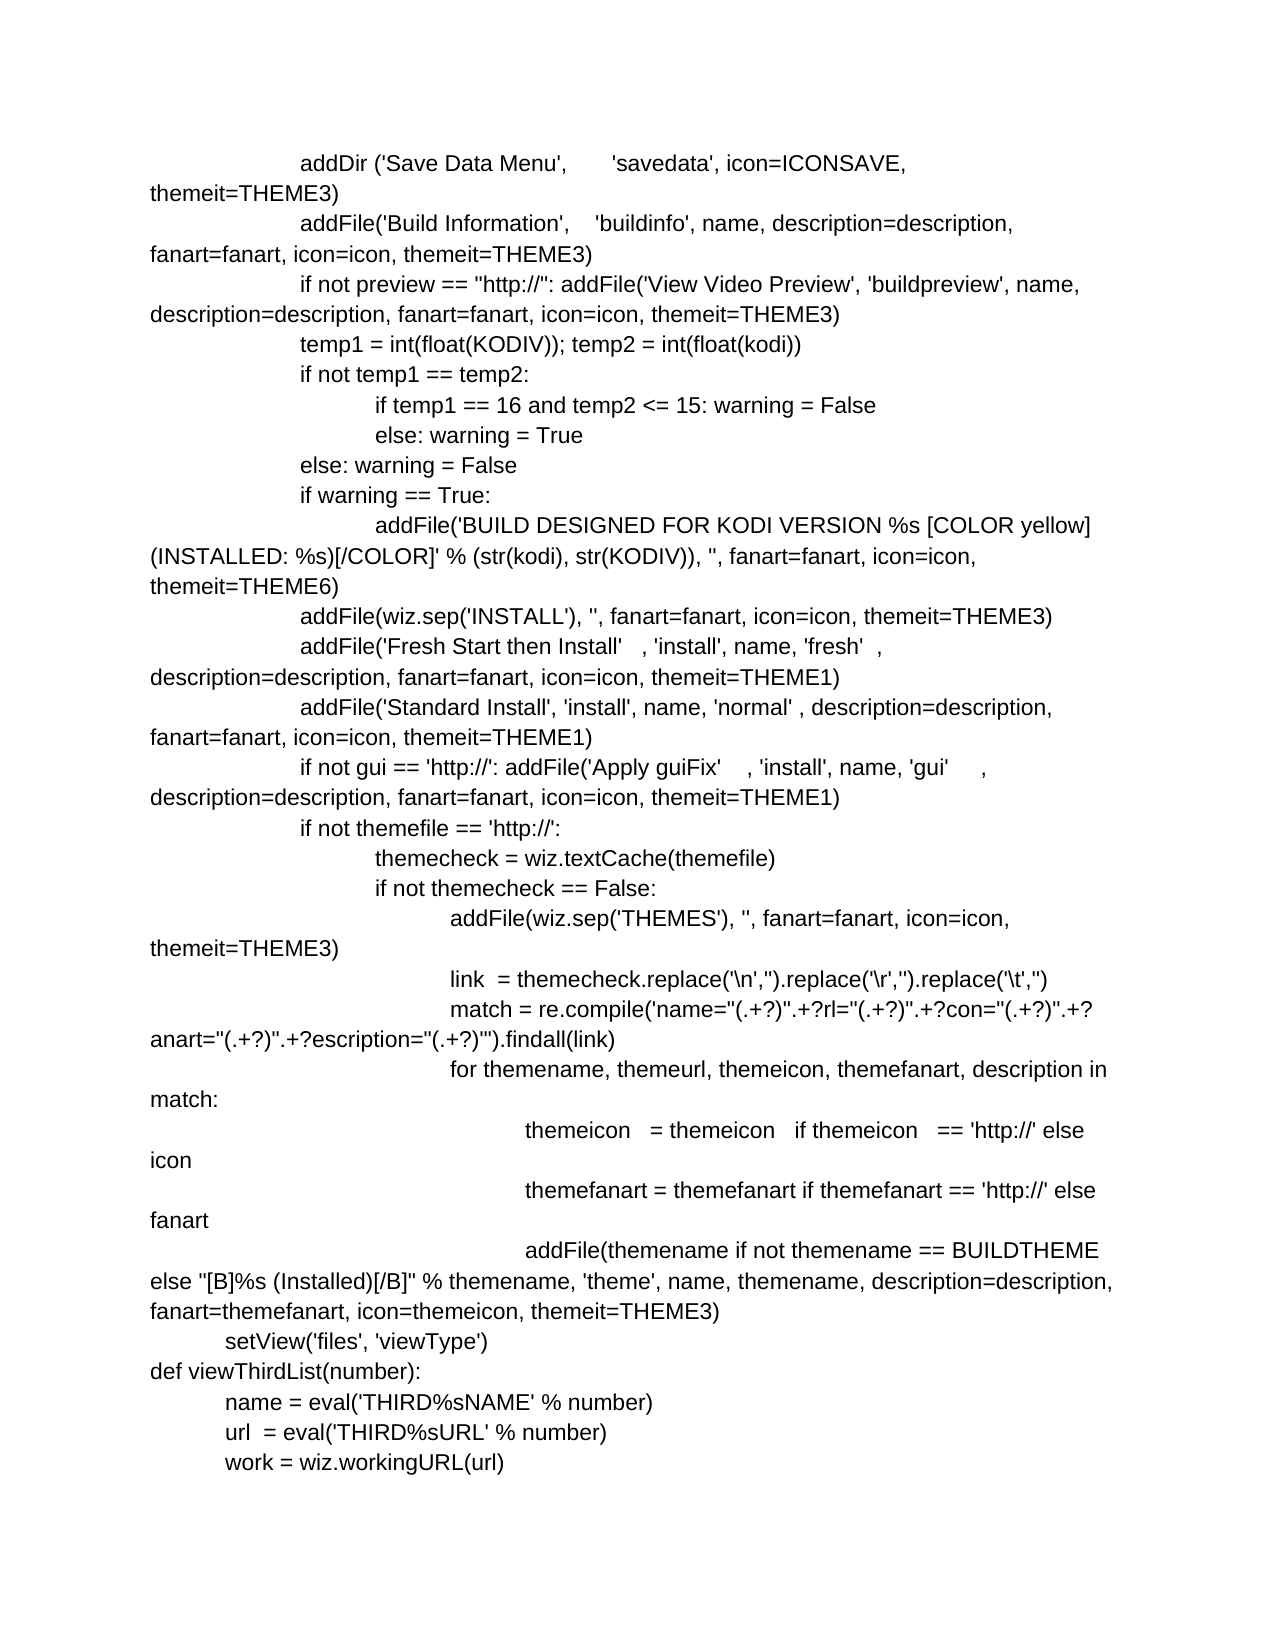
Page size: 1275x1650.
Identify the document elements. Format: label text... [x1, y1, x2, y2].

text link = themecheck.replace('\n','').replace('\r','').replace('\t','') [150, 966, 1125, 992]
text themeicon = themeicon if themeicon == 'http://' else icon [150, 1117, 1125, 1173]
text work = wiz.workingURL(url) [150, 1449, 1125, 1475]
text for themename, themeurl, themeicon, themefanart, description in match: [150, 1056, 1125, 1113]
text if not themefile == 'http://': [150, 814, 1125, 841]
text temp1 = int(float(KODIV)); temp2 = int(float(kodi)) [150, 331, 1125, 358]
text addFile(wiz.sep('THEMES'), '', fanart=fanart, icon=icon, themeit=THEME3) [150, 905, 1125, 962]
text addFile('Standard Install', 'install', name, 'normal' , description=description, fanart=fanart, icon=icon, themeit=THEME1) [150, 694, 1125, 750]
text if warning == True: [150, 482, 1125, 509]
text setView('files', 'viewType') [150, 1328, 1125, 1354]
text if not themecheck == False: [150, 875, 1125, 901]
text addFile('Fresh Start then Install' , 'install', name, 'fresh' , description=description, fanart=fanart, icon=icon, themeit=THEME1) [150, 633, 1125, 690]
text if temp1 == 16 and temp2 <= 15: warning = False [150, 392, 1125, 418]
text if not temp1 == temp2: [150, 361, 1125, 388]
text name = eval('THIRD%sNAME' % number) [150, 1388, 1125, 1415]
text themefanart = themefanart if themefanart == 'http://' else fanart [150, 1177, 1125, 1234]
text if not preview == "http://": addFile('View Video Preview', 'buildpreview', name, description=description, fanart=fanart, icon=icon, themeit=THEME3) [150, 271, 1125, 327]
text def viewThirdList(number): [150, 1358, 1125, 1385]
text addFile('Build Information', 'buildinfo', name, description=description, fanart=fanart, icon=icon, themeit=THEME3) [150, 210, 1125, 267]
text else: warning = False [150, 452, 1125, 478]
text addFile(themename if not themename == BUILDTHEME else "[B]%s (Installed)[/B]" % themename, 'theme', name, themename, description=description, fanart=themefanart, icon=themeicon, themeit=THEME3) [150, 1237, 1125, 1324]
text addFile(wiz.sep('INSTALL'), '', fanart=fanart, icon=icon, themeit=THEME3) [150, 603, 1125, 629]
text else: warning = True [150, 422, 1125, 448]
text addFile('BUILD DESIGNED FOR KODI VERSION %s [COLOR yellow](INSTALLED: %s)[/COLOR]' % (str(kodi), str(KODIV)), '', fanart=fanart, icon=icon, themeit=THEME6) [150, 512, 1125, 599]
text themecheck = wiz.textCache(themefile) [150, 845, 1125, 871]
text if not gui == 'http://': addFile('Apply guiFix' , 'install', name, 'gui' , description=description, fanart=fanart, icon=icon, themeit=THEME1) [150, 754, 1125, 811]
text url = eval('THIRD%sURL' % number) [150, 1419, 1125, 1445]
text match = re.compile('name="(.+?)".+?rl="(.+?)".+?con="(.+?)".+?anart="(.+?)".+?escription="(.+?)"').findall(link) [150, 996, 1125, 1052]
text addDir ('Save Data Menu', 'savedata', icon=ICONSAVE, themeit=THEME3) [150, 150, 1125, 207]
